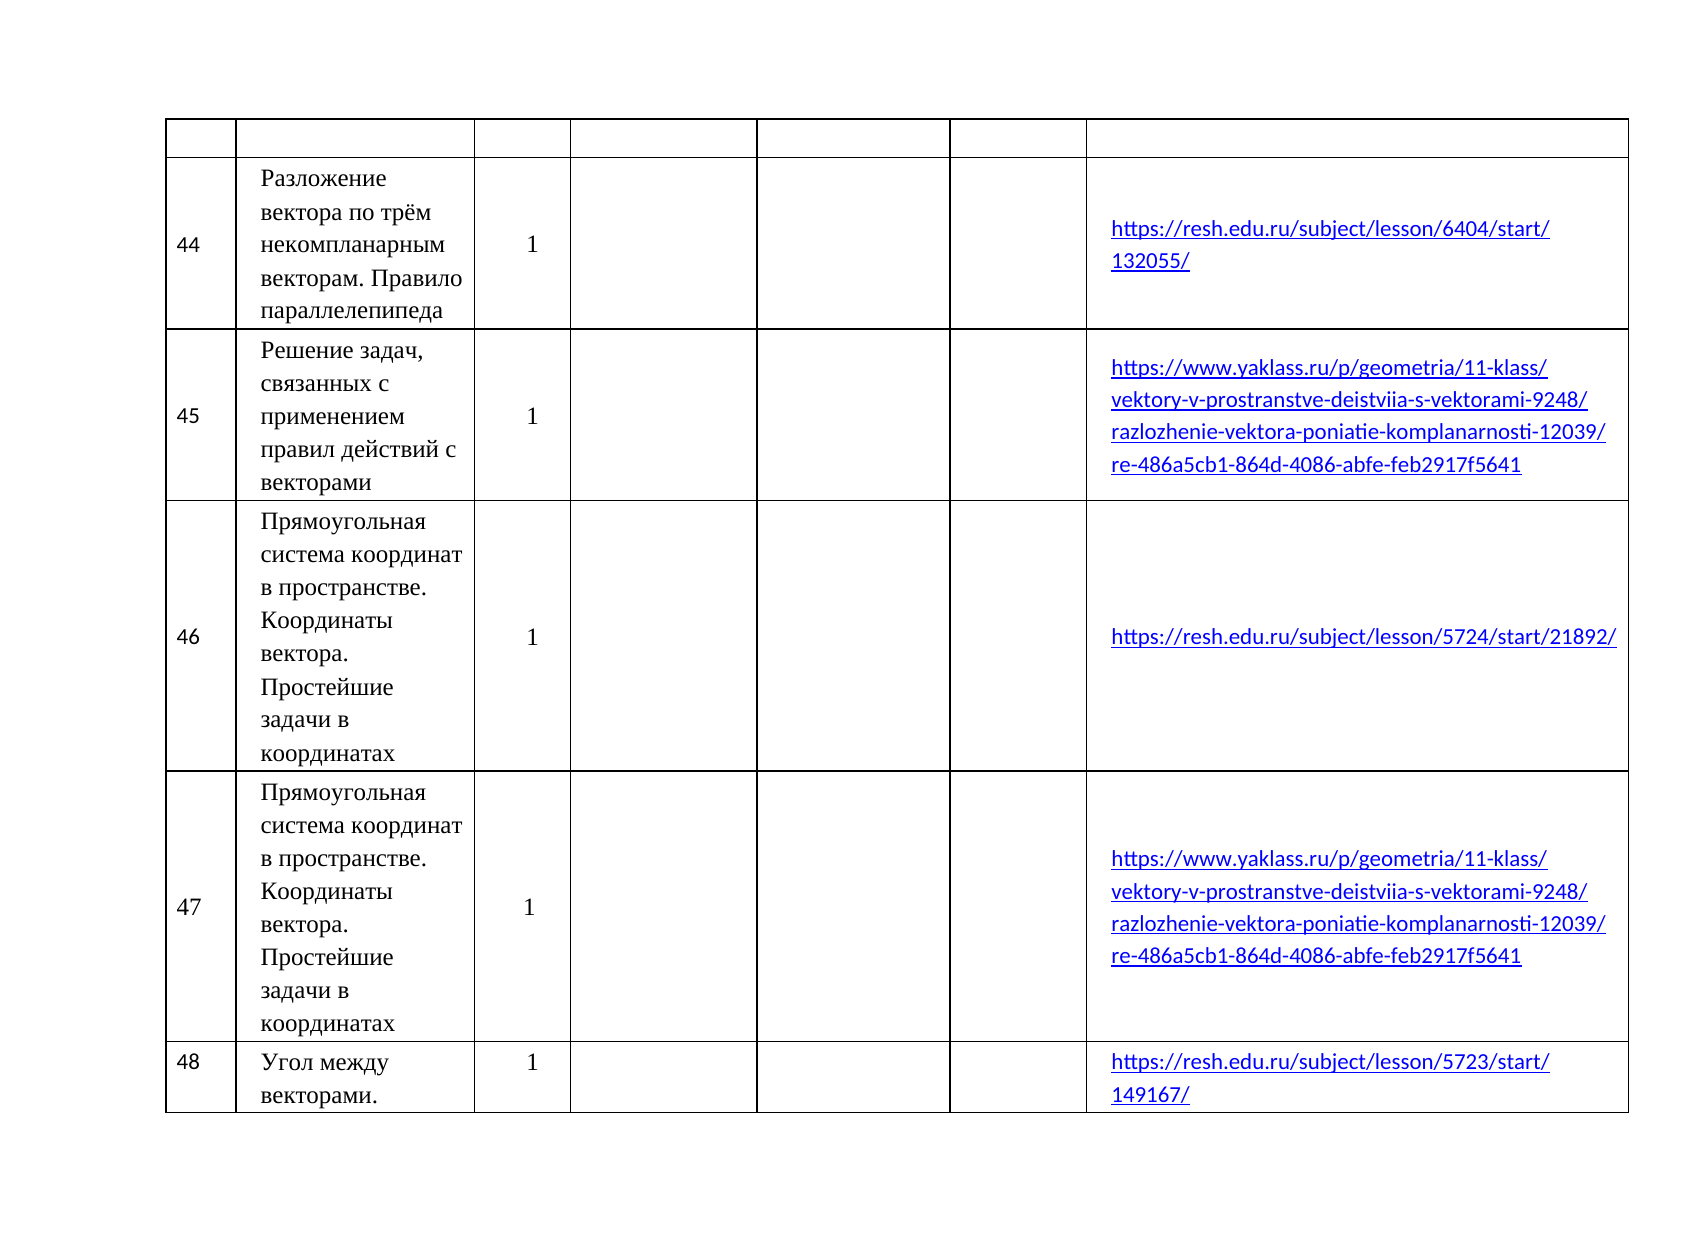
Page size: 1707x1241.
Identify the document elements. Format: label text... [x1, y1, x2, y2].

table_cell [1087, 1042, 1628, 1112]
table_cell https://resh.edu.ru/subject/lesson/5724/start/21892/ [1087, 501, 1628, 770]
table_cell 1 [475, 501, 570, 770]
table_cell 46 [167, 501, 235, 770]
table_cell [571, 330, 756, 500]
table_cell [951, 501, 1086, 770]
table_cell [758, 158, 949, 328]
table_cell [758, 330, 949, 500]
table_cell [758, 1042, 949, 1112]
table_cell [571, 1042, 756, 1112]
table_cell [571, 772, 756, 1041]
table_cell [758, 772, 949, 1041]
table_cell [951, 158, 1086, 328]
table_cell 1 [475, 330, 570, 500]
table_cell 1 [475, 772, 570, 1041]
table_cell [758, 120, 949, 157]
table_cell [1087, 120, 1628, 157]
table_cell 45 [167, 330, 235, 500]
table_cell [237, 120, 474, 157]
table_cell [571, 501, 756, 770]
table_cell 44 [167, 158, 235, 328]
table_cell 1 [475, 1042, 570, 1112]
table_cell 1 [475, 120, 570, 157]
table_cell [951, 120, 1086, 157]
table_cell 48 [167, 1042, 235, 1112]
table_cell https://www.yaklass.ru/p/geometria/11-klass/vektory-v-prostranstve-deistviia-s-vektorami-9248/razlozhenie-vektora-poniatie-komplanarnosti-12039/re-486a5cb1-864d-4086-abfe-feb2917f5641 [1087, 772, 1628, 1041]
table_cell Прямоугольная система координат в пространстве. Координаты вектора. Простейшие задачи в координатах [237, 501, 474, 770]
table_cell [951, 772, 1086, 1041]
table_cell 1 [475, 158, 570, 328]
table_cell 43 [167, 120, 235, 157]
table_cell 47 [167, 772, 235, 1041]
table_cell [951, 1042, 1086, 1112]
table_cell Решение задач, связанных с применением правил действий с векторами [237, 330, 474, 500]
table_cell https://www.yaklass.ru/p/geometria/11-klass/vektory-v-prostranstve-deistviia-s-vektorami-9248/razlozhenie-vektora-poniatie-komplanarnosti-12039/re-486a5cb1-864d-4086-abfe-feb2917f5641 [1087, 330, 1628, 500]
table_cell [571, 158, 756, 328]
table_cell [951, 330, 1086, 500]
table_cell https://resh.edu.ru/subject/lesson/6404/start/132055/ [1087, 158, 1628, 328]
table_cell [571, 120, 756, 157]
table_cell Прямоугольная система координат в пространстве. Координаты вектора. Простейшие задачи в координатах [237, 772, 474, 1041]
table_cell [237, 1042, 474, 1112]
table_cell [758, 501, 949, 770]
table_cell Разложение вектора по трём некомпланарным векторам. Правило параллелепипеда [237, 158, 474, 328]
